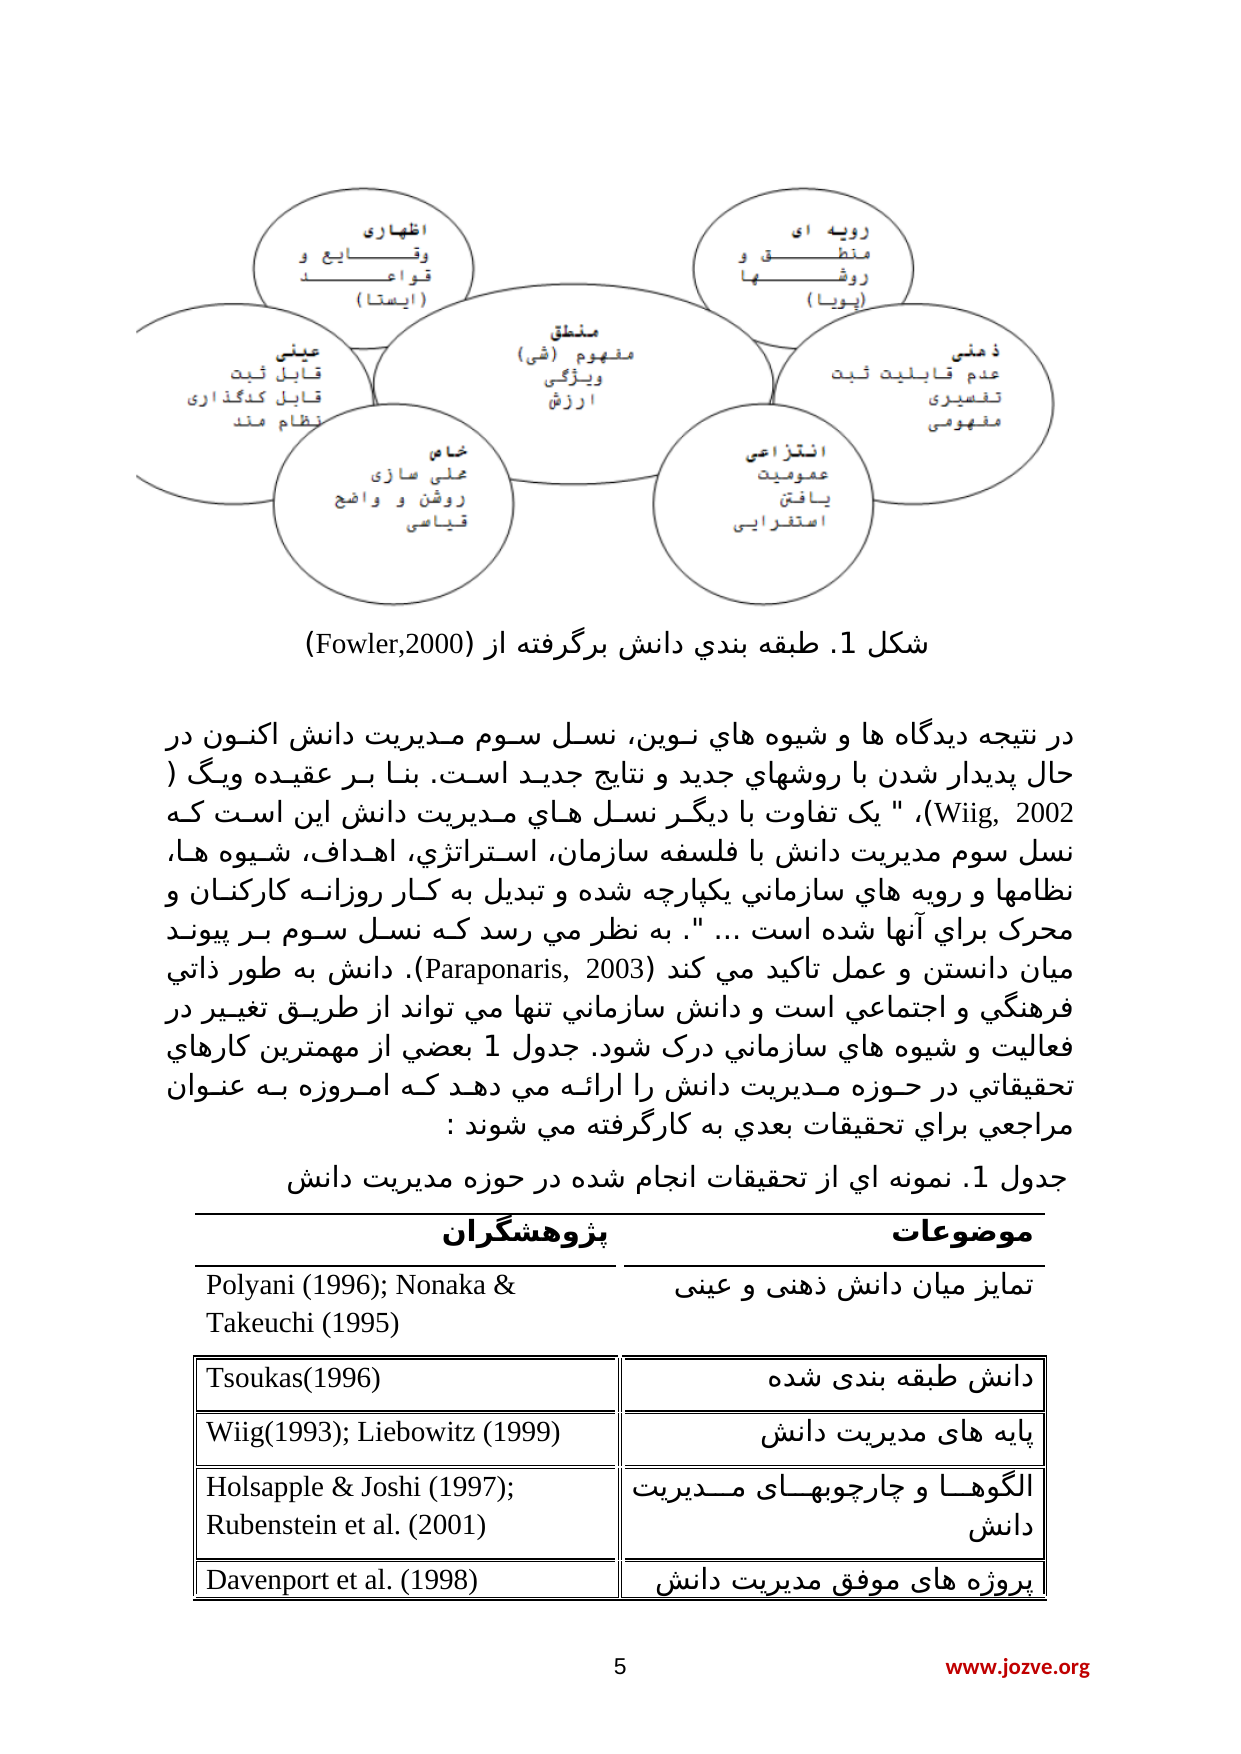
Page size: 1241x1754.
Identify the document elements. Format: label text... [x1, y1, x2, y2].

table_cell دانش طبقه بندی شده [620, 1355, 1045, 1410]
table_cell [195, 1558, 620, 1596]
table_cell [620, 1558, 1045, 1596]
text شکل 1. طبقه بندي دانش برگرفته از (Fowler,2000) [166, 625, 1074, 661]
table_cell Polyani (1996); Nonaka & Takeuchi (1995) [195, 1265, 620, 1355]
table_cell Tsoukas(1996) [195, 1355, 620, 1410]
table_header پژوهشگران [195, 1215, 620, 1265]
text جدول 1. نمونه اي از تحقيقات انجام شده در حوزه مديريت دانش [166, 1159, 1074, 1195]
table_cell Holsapple & Joshi (1997); Rubenstein et al. (2001) [195, 1465, 620, 1558]
text در نتيجه ديدگاه ها و شيوه هاي نوين، نسل سوم مديريت دانش اکنون در حال پديدار شدن با روشهاي جديد و نتايج جديد است. بنا بر عقيده ويگ (Wiig, 2002)، " يک تفاوت با ديگر نسل هاي مديريت دانش اين است که نسل سوم مديريت دانش با فلسفه سازمان، استراتژي، اهداف، شيوه ها، نظامها و رويه هاي سازماني يکپارچه شده و تبديل به کار روزانه کارکنان و محرک براي آنها شده است ... ". به نظر مي رسد که نسل سوم بر پيوند ميان دانستن و عمل تاکيد مي کند (Paraponaris, 2003). دانش به طور ذاتي فرهنگي و اجتماعي است و دانش سازماني تنها مي تواند از طريق تغيير در فعاليت و شيوه هاي سازماني درک شود. جدول 1 بعضي از مهمترين کارهاي تحقيقاتي در حوزه مديريت دانش را ارائه مي دهد که امروزه به عنوان مراجعي براي تحقيقات بعدي به کارگرفته مي شوند : [166, 679, 1074, 1142]
table_cell Wiig(1993); Liebowitz (1999) [197, 1410, 618, 1464]
table_cell پایه های مدیریت دانش [622, 1410, 1044, 1464]
table_cell الگوها و چارچوبهای مدیریت دانش [620, 1465, 1045, 1558]
table_header موضوعات [620, 1215, 1045, 1265]
table_cell تمایز میان دانش ذهنی و عینی [620, 1265, 1045, 1355]
picture [134, 150, 1075, 609]
